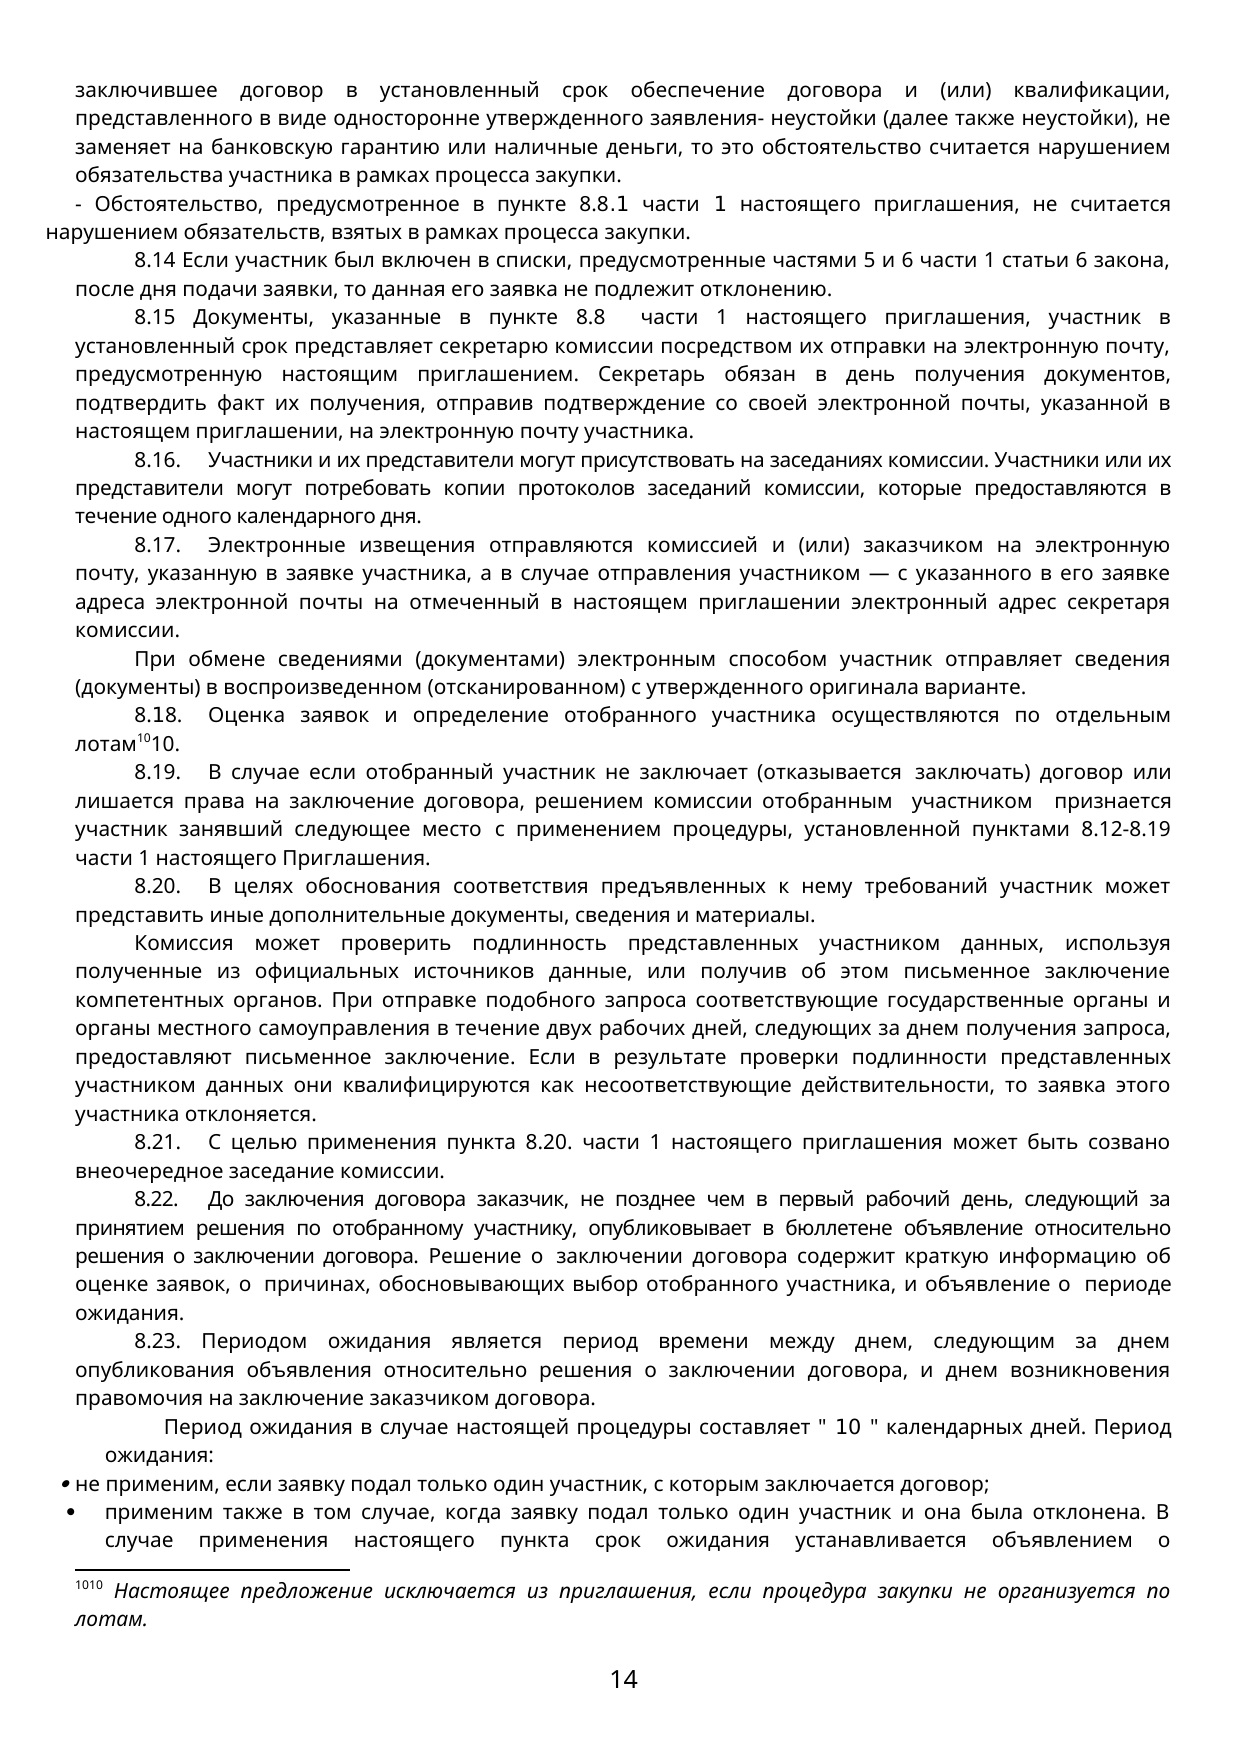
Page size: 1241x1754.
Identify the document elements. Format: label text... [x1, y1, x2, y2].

text 8.23. Периодом ожидания является период времени между днем, следующим за днем опубликования объявления относительно решения о заключении договора, и днем возникновения правомочия на заключение заказчиком договора. [75, 1327, 1172, 1412]
text 8.16. Участники и их представители могут присутствовать на заседаниях комиссии. Участники или их представители могут потребовать копии протоколов заседаний комиссии, которые предоставляются в течение одного календарного дня. [75, 445, 1172, 530]
text При обмене сведениями (документами) электронным способом участник отправляет сведения (документы) в воспроизведенном (отсканированном) с утвержденного оригинала варианте. [75, 644, 1172, 701]
text 8.18. Оценка заявок и определение отобранного участника осуществляются по отдельным лотам10. [75, 701, 1172, 757]
text 8.20. В целях обоснования соответствия предъявленных к нему требований участник может представить иные дополнительные документы, сведения и материалы. [75, 871, 1172, 928]
text - Обстоятельство, предусмотренное в пункте 8.8.1 части 1 настоящего приглашения, не считается нарушением обязательств, взятых в рамках процесса закупки. [45, 189, 1172, 246]
text Период ожидания в случае настоящей процедуры составляет " 10 " календарных дней. Период ожидания: [104, 1412, 1172, 1469]
text 8.15 Документы, указанные в пункте 8.8 части 1 настоящего приглашения, участник в установленный срок представляет секретарю комиссии посредством их отправки на электронную почту, предусмотренную настоящим приглашением. Секретарь обязан в день получения документов, подтвердить факт их получения, отправив подтверждение со своей электронной почты, указанной в настоящем приглашении, на электронную почту участника. [75, 302, 1172, 445]
list не применим, если заявку подал только один участник, с которым заключается договор; [60, 1469, 1172, 1497]
text 8.21. С целью применения пункта 8.20. части 1 настоящего приглашения может быть созвано внеочередное заседание комиссии. [75, 1127, 1172, 1184]
text 8.19. В случае если отобранный участник не заключает (отказывается заключать) договор или лишается права на заключение договора, решением комиссии отобранным участником признается участник занявший следующее место с применением процедуры, установленной пунктами 8.12-8.19 части 1 настоящего Приглашения. [75, 757, 1172, 871]
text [75, 75, 1172, 189]
text 8.22. До заключения договора заказчик, не позднее чем в первый рабочий день, следующий за принятием решения по отобранному участнику, опубликовывает в бюллетене объявление относительно решения о заключении договора. Решение о заключении договора содержит краткую информацию об оценке заявок, о причинах, обосновывающих выбор отобранного участника, и объявление о периоде ожидания. [75, 1184, 1172, 1327]
text Комиссия может проверить подлинность представленных участником данных, используя полученные из официальных источников данные, или получив об этом письменное заключение компетентных органов. При отправке подобного запроса соответствующие государственные органы и органы местного самоуправления в течение двух рабочих дней, следующих за днем получения запроса, предоставляют письменное заключение. Если в результате проверки подлинности представленных участником данных они квалифицируются как несоответствующие действительности, то заявка этого участника отклоняется. [75, 928, 1172, 1127]
text 8.17. Электронные извещения отправляются комиссией и (или) заказчиком на электронную почту, указанную в заявке участника, а в случае отправления участником — с указанного в его заявке адреса электронной почты на отмеченный в настоящем приглашении электронный адрес секретаря комиссии. [75, 530, 1172, 644]
text 8.14 Если участник был включен в списки, предусмотренные частями 5 и 6 части 1 статьи 6 закона, после дня подачи заявки, то данная его заявка не подлежит отклонению. [75, 246, 1172, 302]
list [67, 1497, 1172, 1554]
